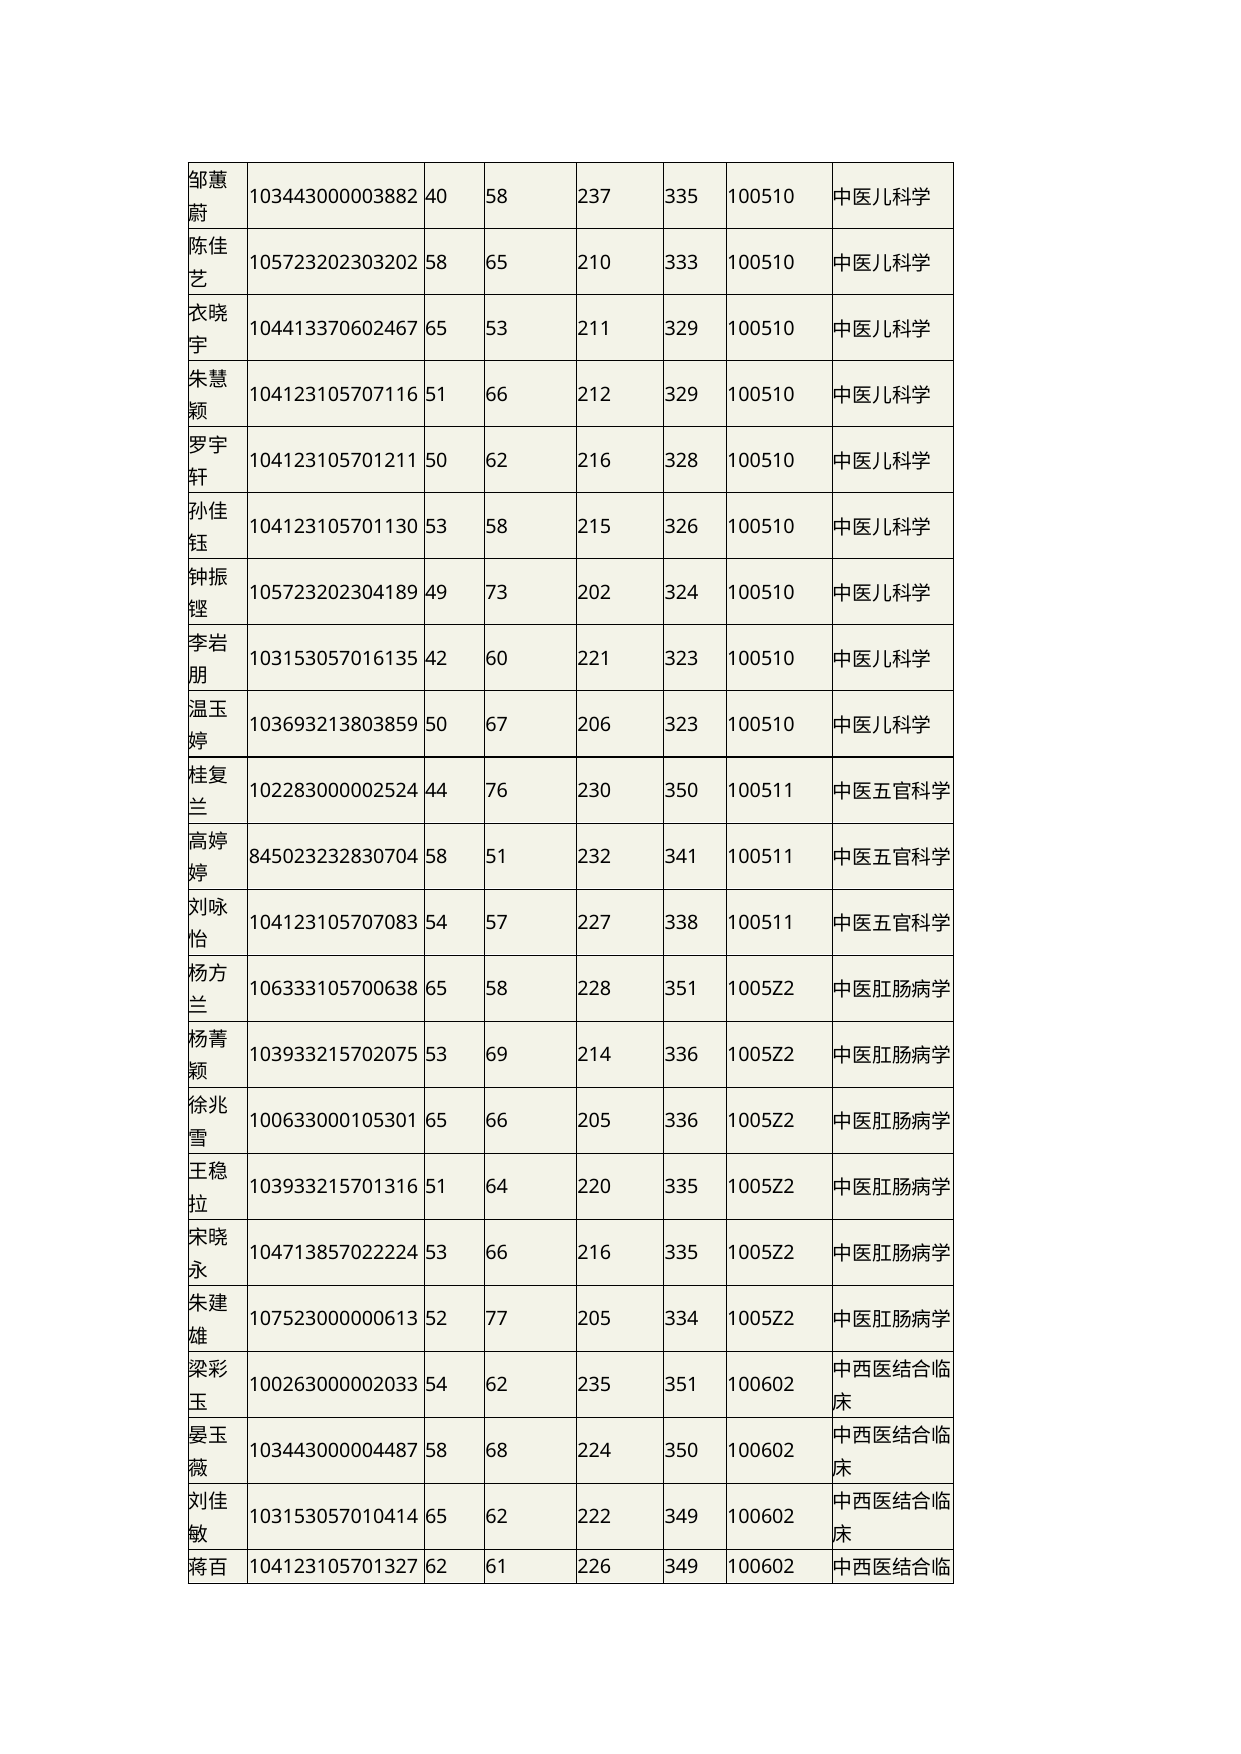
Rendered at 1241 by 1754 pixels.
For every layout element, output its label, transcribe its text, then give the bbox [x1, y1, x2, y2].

table_cell 76 [485, 758, 576, 822]
table_cell 335 [664, 1154, 726, 1219]
table_cell 104123105707083 [248, 890, 424, 954]
table_cell 105723202303202 [248, 229, 424, 294]
table_cell 58 [485, 163, 576, 228]
table_cell 845023232830704 [248, 824, 424, 888]
table_cell 212 [577, 361, 663, 426]
table_cell 刘佳敏 [189, 1484, 247, 1549]
table_cell 205 [577, 1088, 663, 1153]
table_cell 100510 [727, 163, 832, 228]
table_cell 73 [485, 559, 576, 624]
table_cell 53 [425, 493, 484, 558]
table_cell 中医五官科学 [833, 890, 953, 954]
table_cell 100602 [727, 1550, 832, 1582]
table_cell 朱慧颖 [189, 361, 247, 426]
table_cell 中医儿科学 [833, 625, 953, 690]
table_cell 107523000000613 [248, 1286, 424, 1351]
table_cell 103443000003882 [248, 163, 424, 228]
table_cell 329 [664, 361, 726, 426]
table_cell 1005Z2 [727, 1286, 832, 1351]
table_cell 100510 [727, 493, 832, 558]
table_cell 60 [485, 625, 576, 690]
table_cell 51 [425, 361, 484, 426]
table_cell 100510 [727, 559, 832, 624]
table_cell 335 [664, 1220, 726, 1285]
table_cell 335 [664, 163, 726, 228]
table_cell 1005Z2 [727, 1088, 832, 1153]
table_cell 211 [577, 295, 663, 360]
table_cell 49 [425, 559, 484, 624]
table_cell 333 [664, 229, 726, 294]
table_cell 62 [485, 1484, 576, 1549]
table_cell 103443000004487 [248, 1418, 424, 1483]
table_cell 高婷婷 [189, 824, 247, 888]
table_cell 221 [577, 625, 663, 690]
table_cell 中医肛肠病学 [833, 1286, 953, 1351]
table_cell 44 [425, 758, 484, 822]
table_cell 66 [485, 1088, 576, 1153]
table_cell 57 [485, 890, 576, 954]
table_cell 中医儿科学 [833, 493, 953, 558]
table_cell 69 [485, 1022, 576, 1087]
table_cell 104713857022224 [248, 1220, 424, 1285]
table_cell 65 [425, 1484, 484, 1549]
table_cell 温玉婷 [189, 691, 247, 756]
table_cell 中医肛肠病学 [833, 956, 953, 1021]
table_cell 中医肛肠病学 [833, 1088, 953, 1153]
table_cell 钟振铿 [189, 559, 247, 624]
table_cell 334 [664, 1286, 726, 1351]
table_cell 中医儿科学 [833, 361, 953, 426]
table_cell 54 [425, 1352, 484, 1417]
table_cell 中医肛肠病学 [833, 1220, 953, 1285]
table_cell 323 [664, 691, 726, 756]
table_cell 237 [577, 163, 663, 228]
table_cell 54 [425, 890, 484, 954]
table_cell 68 [485, 1418, 576, 1483]
table_cell 晏玉薇 [189, 1418, 247, 1483]
table_cell 336 [664, 1088, 726, 1153]
table_cell 1005Z2 [727, 1154, 832, 1219]
table_cell 341 [664, 824, 726, 888]
table_cell 232 [577, 824, 663, 888]
table_cell 100511 [727, 890, 832, 954]
table_cell 104123105701327 [248, 1550, 424, 1582]
table_cell 104123105701211 [248, 427, 424, 492]
table_cell 102283000002524 [248, 758, 424, 822]
table_cell 227 [577, 890, 663, 954]
table_cell 100510 [727, 427, 832, 492]
table_cell 朱建雄 [189, 1286, 247, 1351]
table_cell 65 [425, 956, 484, 1021]
table_cell 中西医结合临床 [833, 1418, 953, 1483]
table_cell 中医肛肠病学 [833, 1022, 953, 1087]
table_cell 100602 [727, 1352, 832, 1417]
table_cell 328 [664, 427, 726, 492]
table_cell 100510 [727, 295, 832, 360]
table_cell 103933215701316 [248, 1154, 424, 1219]
table_cell 202 [577, 559, 663, 624]
table_cell 中医儿科学 [833, 427, 953, 492]
table_cell 106333105700638 [248, 956, 424, 1021]
table_cell 326 [664, 493, 726, 558]
table_cell 77 [485, 1286, 576, 1351]
table_cell 100511 [727, 758, 832, 822]
table_cell 105723202304189 [248, 559, 424, 624]
table_cell 刘咏怡 [189, 890, 247, 954]
table_cell 103933215702075 [248, 1022, 424, 1087]
table_cell 梁彩玉 [189, 1352, 247, 1417]
table_cell 104413370602467 [248, 295, 424, 360]
table_cell 100510 [727, 691, 832, 756]
table_cell 100633000105301 [248, 1088, 424, 1153]
table_cell 中西医结合临床 [833, 1352, 953, 1417]
table_cell 40 [425, 163, 484, 228]
table_cell 中医五官科学 [833, 824, 953, 888]
table_cell 100602 [727, 1418, 832, 1483]
table_cell 中医儿科学 [833, 163, 953, 228]
table_cell 65 [425, 295, 484, 360]
table_cell 1005Z2 [727, 1022, 832, 1087]
table_cell 53 [485, 295, 576, 360]
table_cell 230 [577, 758, 663, 822]
table_cell 103693213803859 [248, 691, 424, 756]
table_cell 62 [485, 427, 576, 492]
table_cell 58 [485, 956, 576, 1021]
table_cell 224 [577, 1418, 663, 1483]
table_cell 67 [485, 691, 576, 756]
table_cell 李岩朋 [189, 625, 247, 690]
table_cell 53 [425, 1220, 484, 1285]
table_cell 衣晓宇 [189, 295, 247, 360]
table_cell 中医儿科学 [833, 229, 953, 294]
table_cell 中西医结合临床 [833, 1484, 953, 1549]
table_cell 222 [577, 1484, 663, 1549]
table_cell 宋晓永 [189, 1220, 247, 1285]
table_cell 58 [425, 1418, 484, 1483]
table_cell 216 [577, 427, 663, 492]
table_cell 65 [425, 1088, 484, 1153]
table_cell 徐兆雪 [189, 1088, 247, 1153]
table_cell 50 [425, 427, 484, 492]
table_cell 62 [425, 1550, 484, 1582]
table_cell 323 [664, 625, 726, 690]
table_cell 215 [577, 493, 663, 558]
table_cell 42 [425, 625, 484, 690]
table_cell 338 [664, 890, 726, 954]
table_cell 235 [577, 1352, 663, 1417]
table_cell 210 [577, 229, 663, 294]
table_cell 100510 [727, 625, 832, 690]
table_cell 62 [485, 1352, 576, 1417]
table_cell 100602 [727, 1484, 832, 1549]
table_cell 206 [577, 691, 663, 756]
table_cell 52 [425, 1286, 484, 1351]
table_cell 1005Z2 [727, 956, 832, 1021]
table_cell 58 [425, 229, 484, 294]
table_cell 陈佳艺 [189, 229, 247, 294]
table_cell 孙佳钰 [189, 493, 247, 558]
table_cell 214 [577, 1022, 663, 1087]
table_cell 351 [664, 956, 726, 1021]
table_cell 蒋百露 [189, 1550, 247, 1582]
table_cell 中医肛肠病学 [833, 1154, 953, 1219]
table_cell 349 [664, 1484, 726, 1549]
table_cell 324 [664, 559, 726, 624]
table_cell 51 [425, 1154, 484, 1219]
table_cell 中医五官科学 [833, 758, 953, 822]
table_cell 61 [485, 1550, 576, 1582]
table_cell 58 [425, 824, 484, 888]
table_cell 中医儿科学 [833, 559, 953, 624]
table_cell 100263000002033 [248, 1352, 424, 1417]
table_cell 100510 [727, 229, 832, 294]
table_cell 1005Z2 [727, 1220, 832, 1285]
table_cell 216 [577, 1220, 663, 1285]
table_cell 350 [664, 1418, 726, 1483]
table_cell 64 [485, 1154, 576, 1219]
table_cell 226 [577, 1550, 663, 1582]
table_cell 100511 [727, 824, 832, 888]
table_cell 104123105707116 [248, 361, 424, 426]
table_cell 中医儿科学 [833, 295, 953, 360]
table_cell 杨菁颖 [189, 1022, 247, 1087]
table_cell 205 [577, 1286, 663, 1351]
table_cell 58 [485, 493, 576, 558]
table_cell 邹蕙蔚 [189, 163, 247, 228]
table_cell 杨方兰 [189, 956, 247, 1021]
table_cell 103153057016135 [248, 625, 424, 690]
table_cell 罗宇轩 [189, 427, 247, 492]
table_cell 100510 [727, 361, 832, 426]
table_cell 336 [664, 1022, 726, 1087]
table_cell 103153057010414 [248, 1484, 424, 1549]
table_cell 66 [485, 1220, 576, 1285]
table_cell 王稳拉 [189, 1154, 247, 1219]
table_cell 桂复兰 [189, 758, 247, 822]
table_cell 351 [664, 1352, 726, 1417]
table_cell 329 [664, 295, 726, 360]
table_cell 350 [664, 758, 726, 822]
table_cell 228 [577, 956, 663, 1021]
table_cell 220 [577, 1154, 663, 1219]
table_cell 65 [485, 229, 576, 294]
table_cell 66 [485, 361, 576, 426]
table_cell 104123105701130 [248, 493, 424, 558]
table_cell 50 [425, 691, 484, 756]
table_cell 中西医结合临床 [833, 1550, 953, 1582]
table_cell 53 [425, 1022, 484, 1087]
table_cell 中医儿科学 [833, 691, 953, 756]
table_cell 349 [664, 1550, 726, 1582]
table_cell 51 [485, 824, 576, 888]
